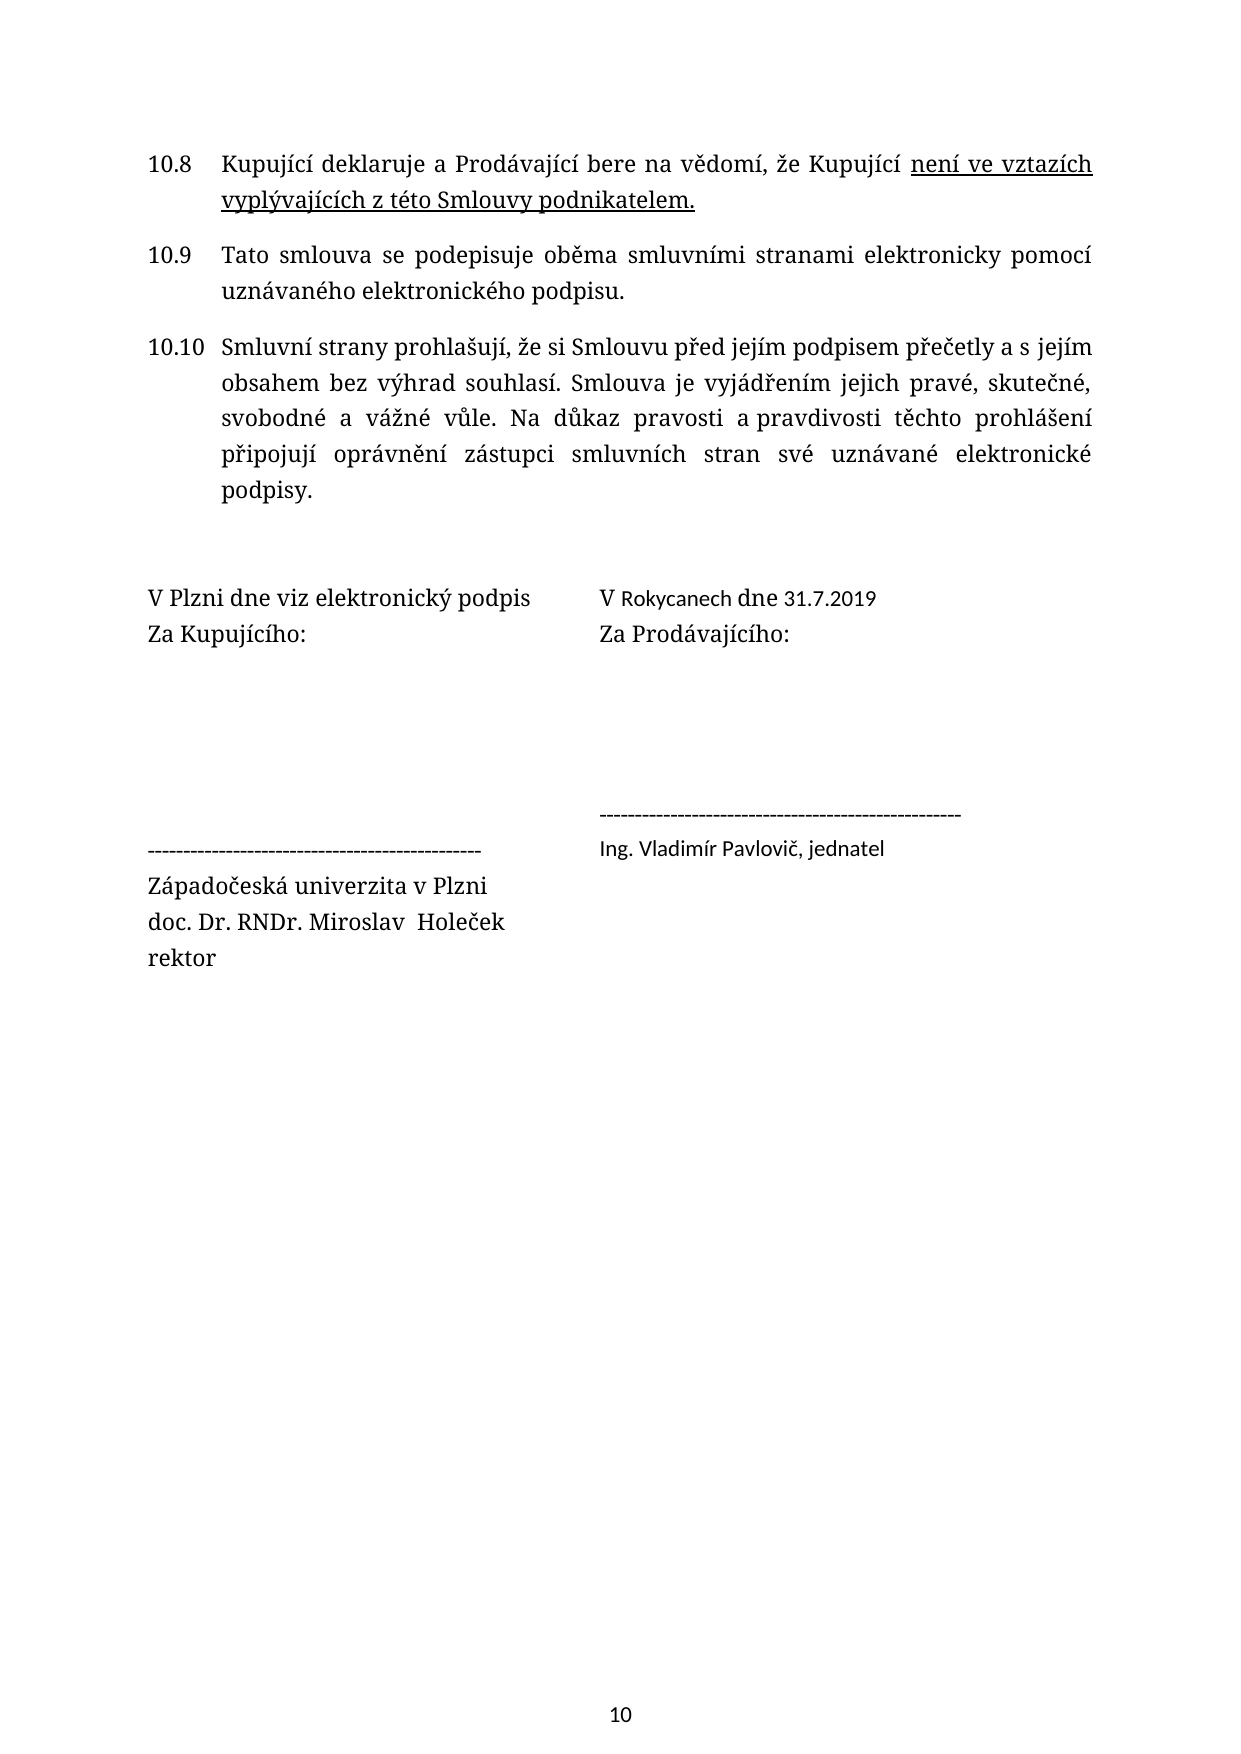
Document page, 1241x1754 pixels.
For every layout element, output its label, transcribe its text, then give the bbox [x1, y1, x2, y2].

text 10.10 Smluvní strany prohlašují, že si Smlouvu před jejím podpisem přečetly a s jejím obsahem bez výhrad souhlasí. Smlouva je vyjádřením jejich pravé, skutečné, svobodné a vážné vůle. Na důkaz pravosti a pravdivosti těchto prohlášení připojují oprávnění zástupci smluvních stran své uznávané elektronické podpisy. [148, 331, 1093, 506]
text 10.8 Kupující deklaruje a Prodávající bere na vědomí, že Kupující není ve vztazích vyplývajících z této Smlouvy podnikatelem. [148, 148, 1093, 215]
text 10.9 Tato smlouva se podepisuje oběma smluvními stranami elektronicky pomocí uznávaného elektronického podpisu. [148, 239, 1093, 306]
table_header V Plzni dne viz elektronický podpis Za Kupujícího: ----------------------------------------------- Západočeská univerzita v Plzni doc. Dr. RNDr. Miroslav Holeček rektor [136, 582, 588, 977]
table_header V Rokycanech dne 31.7.2019 Za Prodávajícího: --------------------------------------------------- Ing. Vladimír Pavlovič, jednatel [588, 582, 1040, 977]
